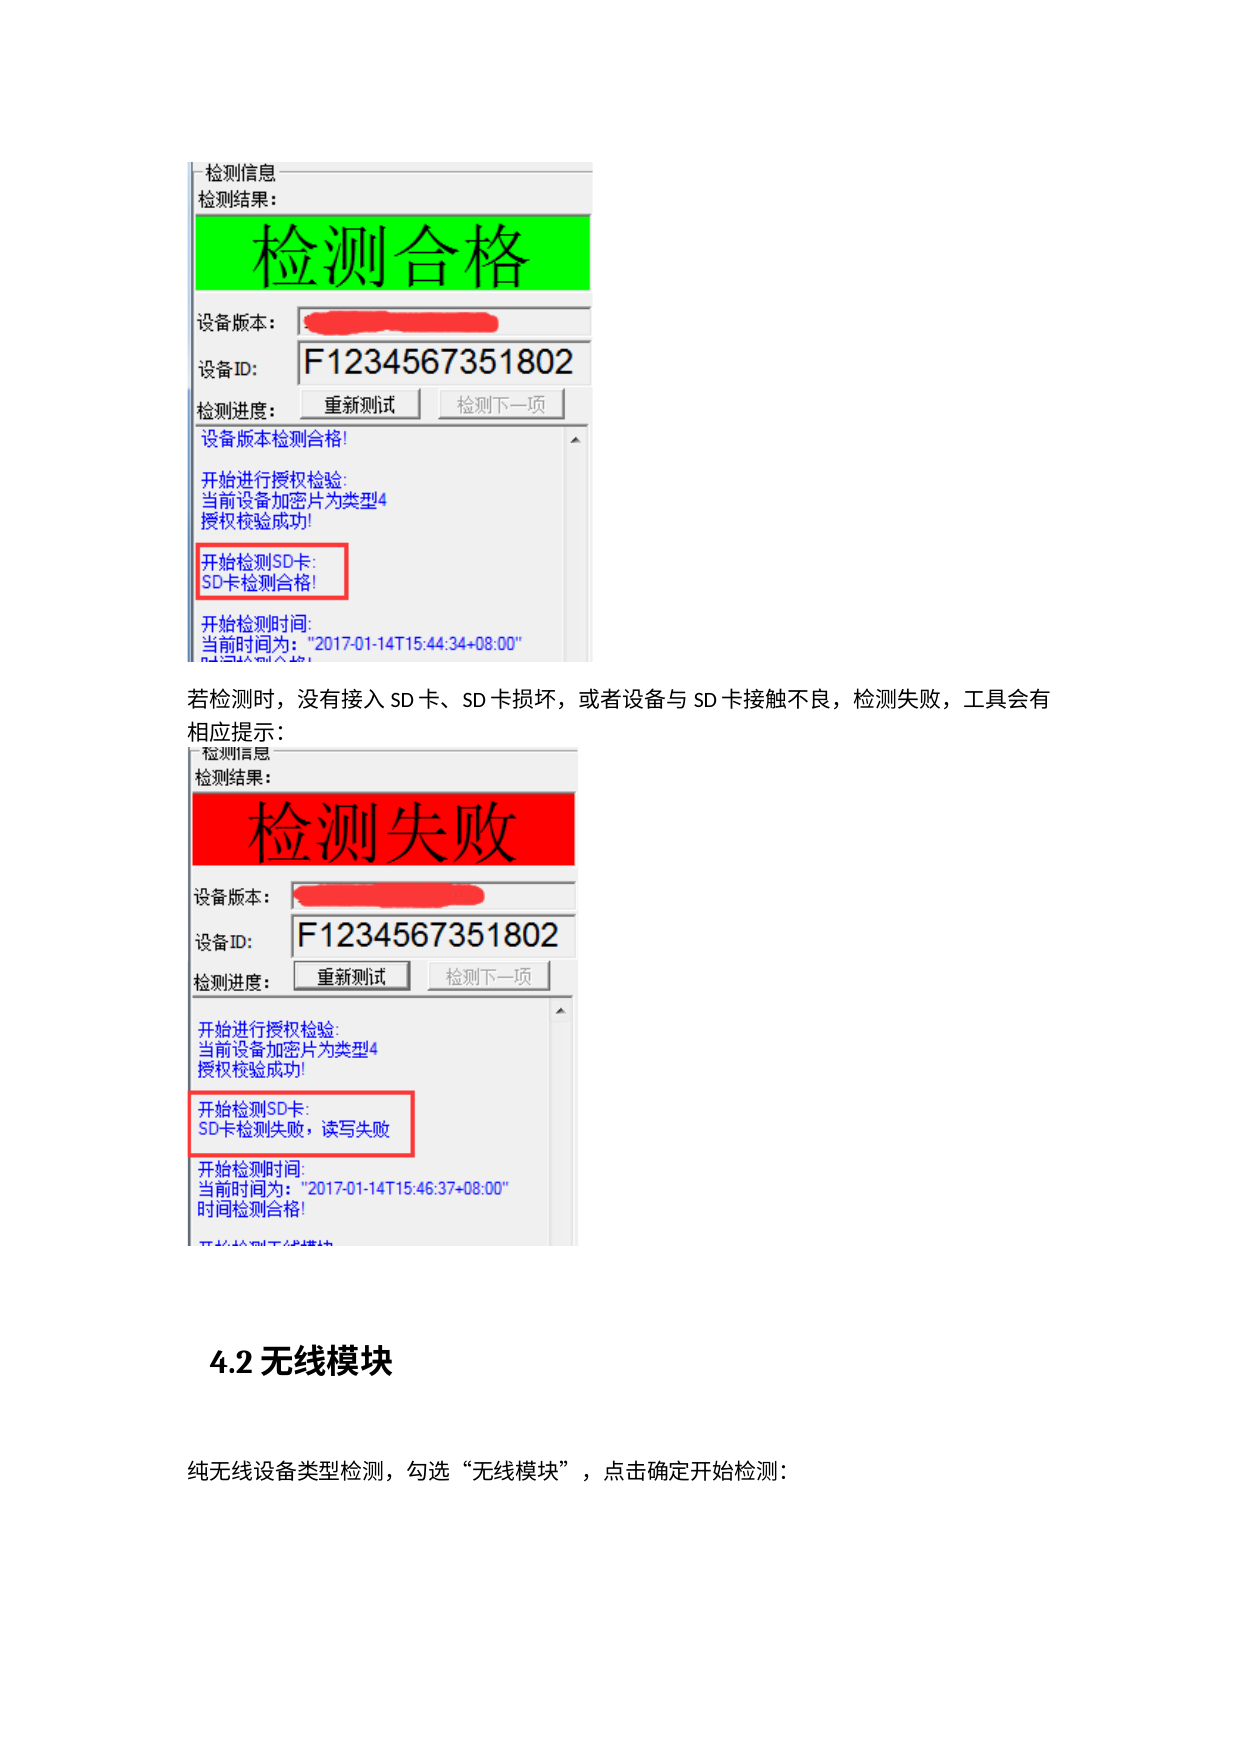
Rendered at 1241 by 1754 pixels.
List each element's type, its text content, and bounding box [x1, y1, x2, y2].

subtitle 4.2 无线模块 [187, 1327, 1053, 1392]
text 若检测时，没有接入SD卡、SD卡损坏，或者设备与SD卡接触不良，检测失败，工具会有相应提示： [187, 682, 1053, 747]
picture [187, 747, 579, 1246]
text 纯无线设备类型检测，勾选“无线模块”，点击确定开始检测： [187, 1454, 1053, 1486]
picture [187, 162, 593, 662]
